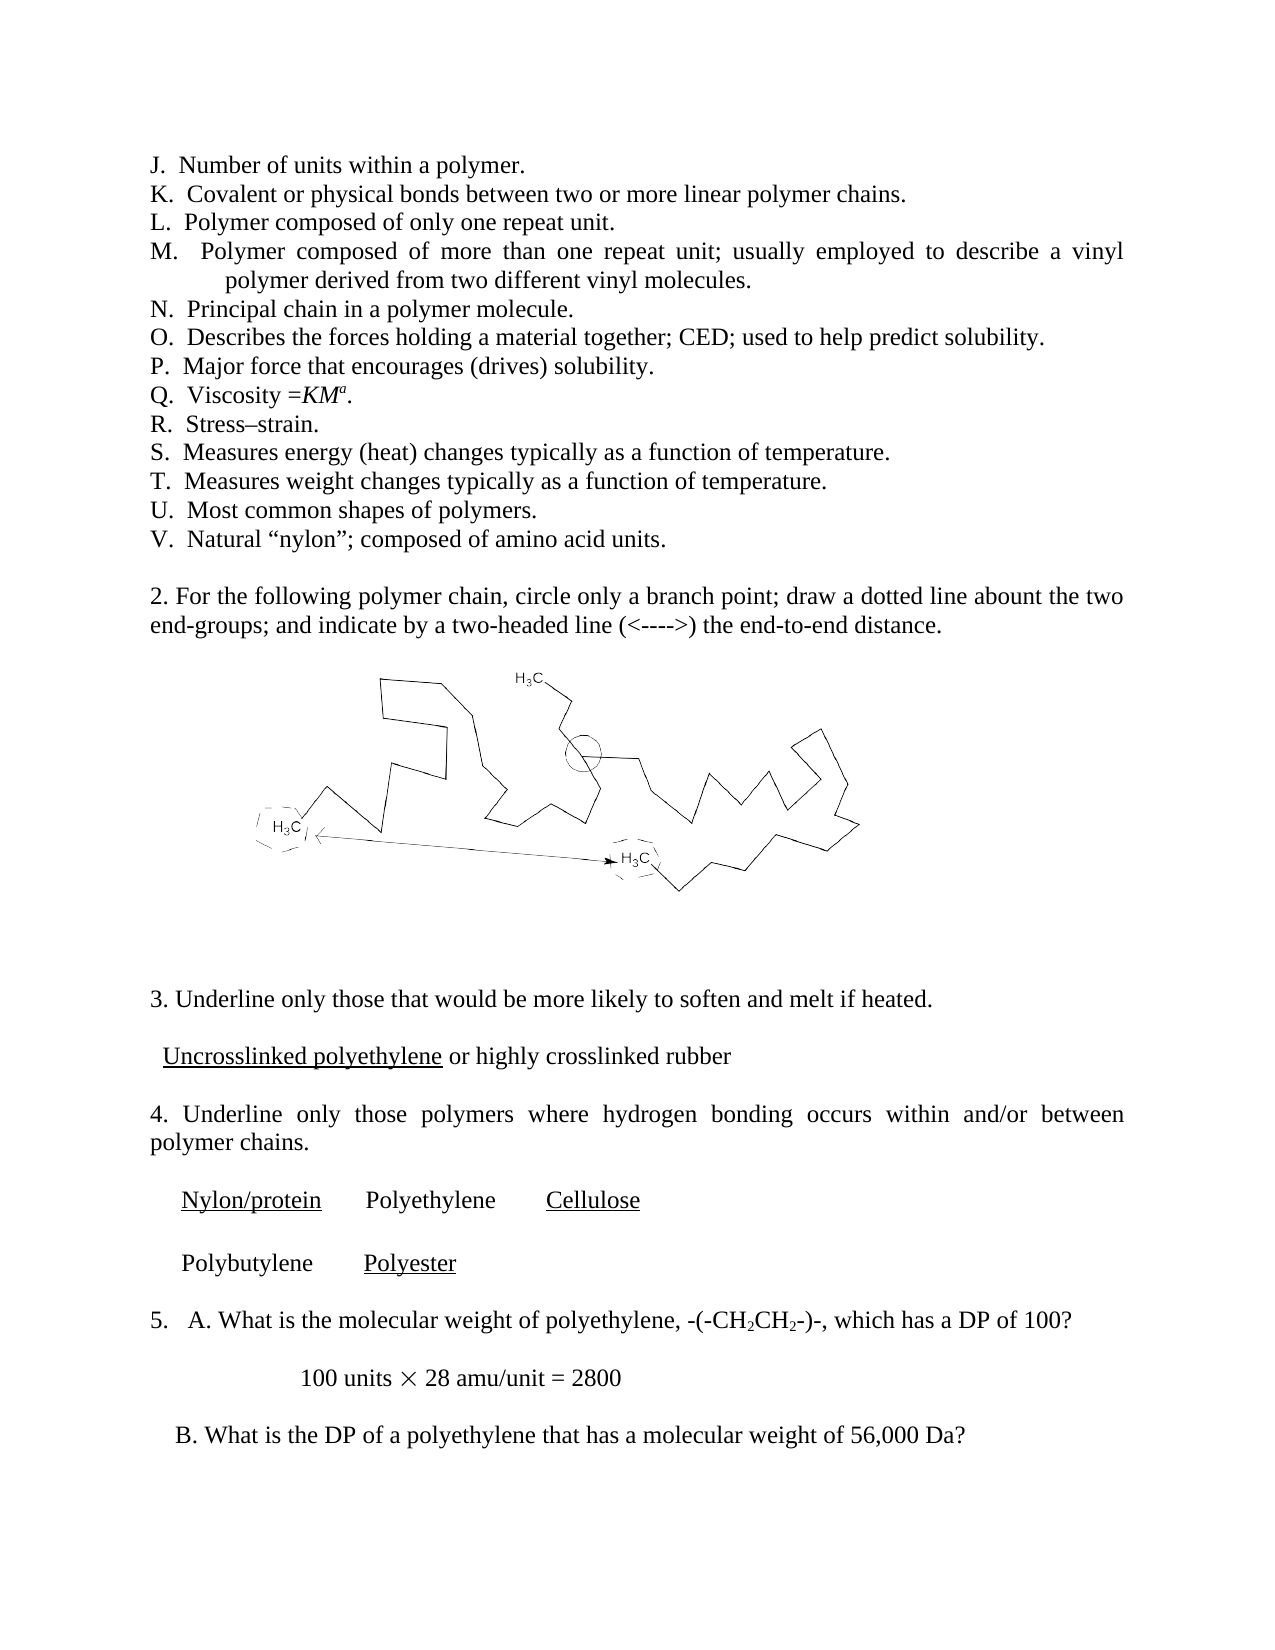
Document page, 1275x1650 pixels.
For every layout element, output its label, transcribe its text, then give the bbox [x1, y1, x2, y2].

text 100 units 28 amu/unit = 2800 [150, 1363, 1125, 1392]
text N. Principal chain in a polymer molecule. [150, 294, 1125, 322]
text V. Natural “nylon”; composed of amino acid units. [150, 524, 1125, 552]
text S. Measures energy (heat) changes typically as a function of temperature. [150, 437, 1125, 466]
text L. Polymer composed of only one repeat unit. [150, 207, 1125, 236]
text J. Number of units within a polymer. [150, 150, 1125, 179]
text U. Most common shapes of polymers. [150, 495, 1125, 524]
text Q. Viscosity =KMa. [150, 380, 1125, 409]
text Uncrosslinked polyethylene or highly crosslinked rubber [150, 1041, 1125, 1070]
text P. Major force that encourages (drives) solubility. [150, 351, 1125, 380]
text 5. A. What is the molecular weight of polyethylene, -(-CH2CH2-)-, which has a DP of 100? [150, 1305, 1125, 1334]
text O. Describes the forces holding a material together; CED; used to help predict solubility. [150, 322, 1125, 351]
text M. Polymer composed of more than one repeat unit; usually employed to describe a vinyl polymer derived from two different vinyl molecules. [150, 236, 1125, 294]
text 2. For the following polymer chain, circle only a branch point; draw a dotted line abount the two end-groups; and indicate by a two-headed line (<---->) the end-to-end distance. [150, 581, 1125, 639]
text 4. Underline only those polymers where hydrogen bonding occurs within and/or between polymer chains. [150, 1099, 1125, 1156]
text B. What is the DP of a polyethylene that has a molecular weight of 56,000 Da? [150, 1420, 1125, 1449]
text K. Covalent or physical bonds between two or more linear polymer chains. [150, 179, 1125, 207]
text R. Stress–strain. [150, 409, 1125, 437]
text Nylon/protein Polyethylene Cellulose [150, 1185, 1125, 1214]
text T. Measures weight changes typically as a function of temperature. [150, 466, 1125, 495]
text Polybutylene Polyester [150, 1248, 1125, 1277]
text 3. Underline only those that would be more likely to soften and melt if heated. [150, 984, 1125, 1012]
